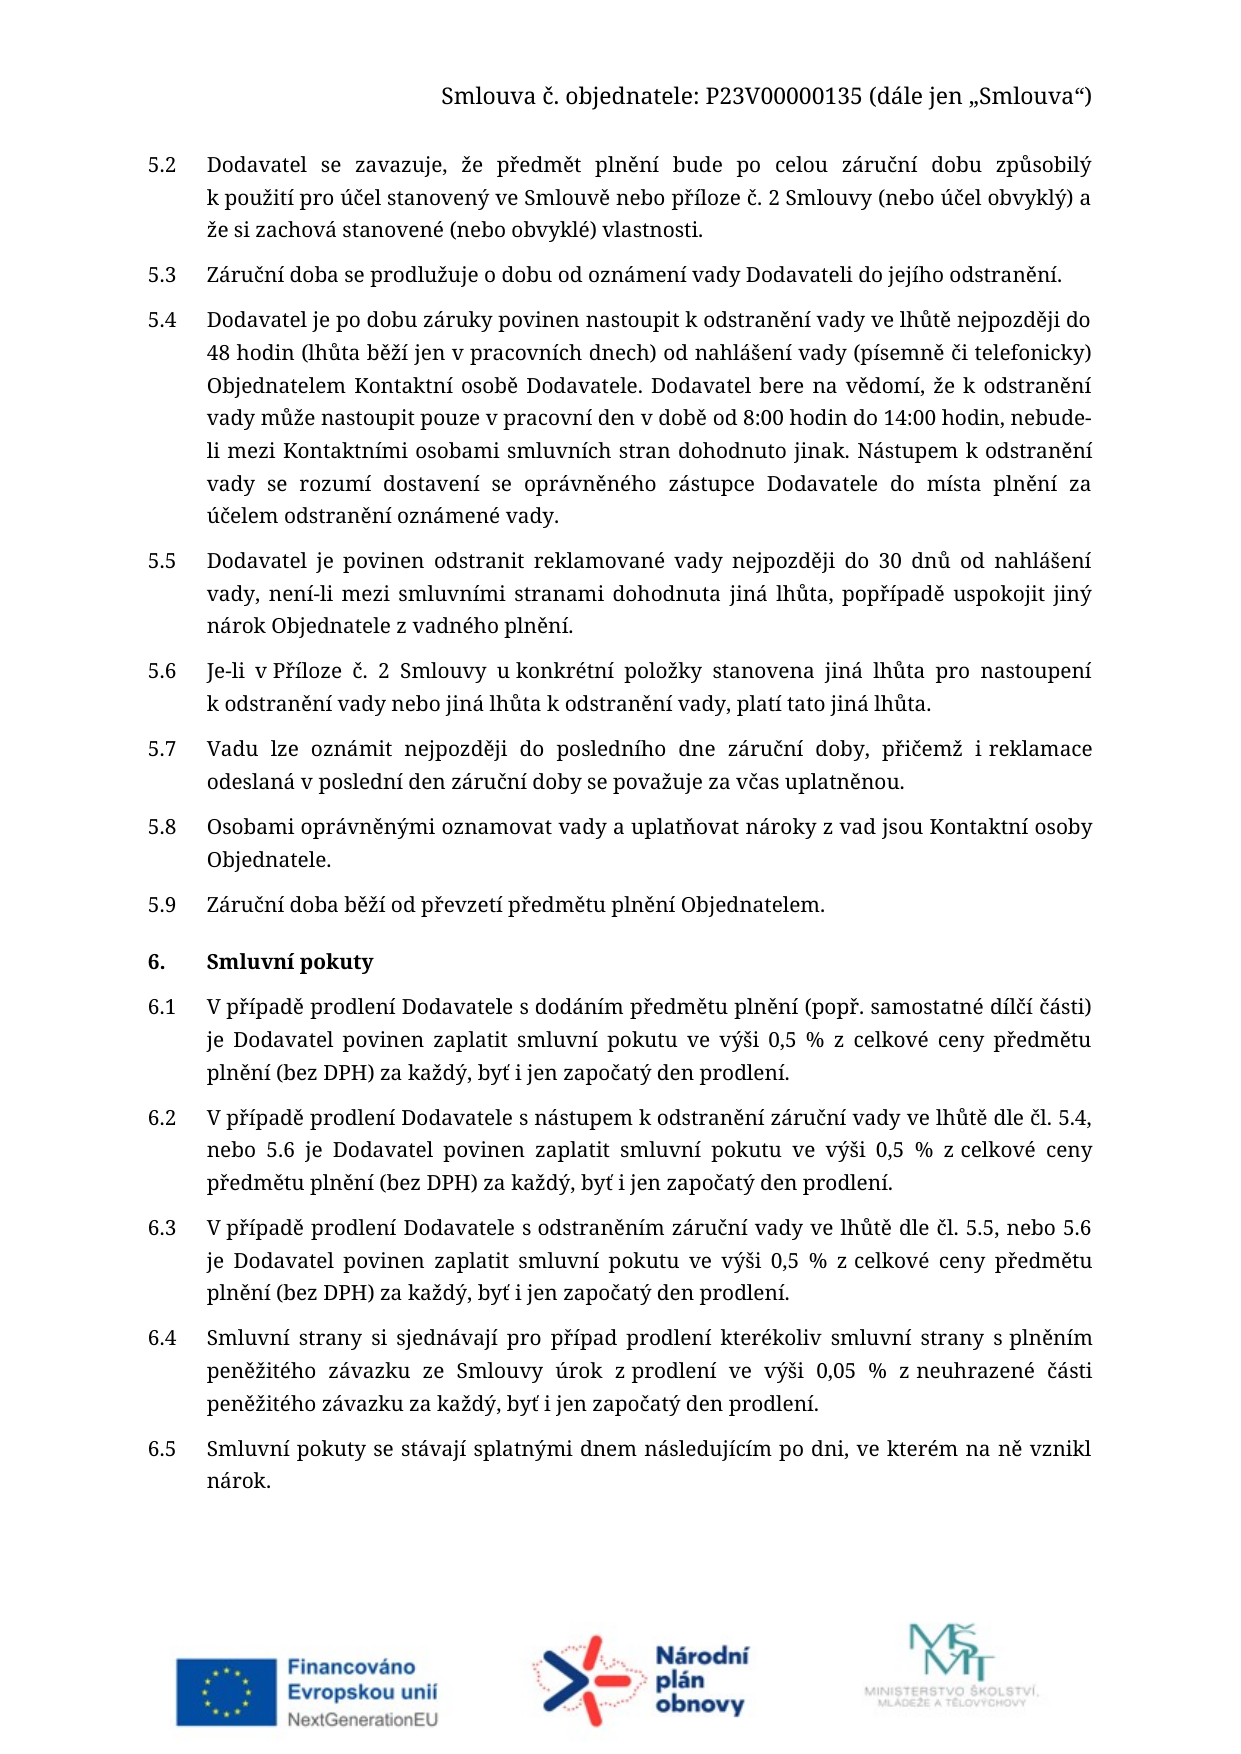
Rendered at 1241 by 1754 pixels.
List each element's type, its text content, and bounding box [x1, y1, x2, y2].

list Záruční doba se prodlužuje o dobu od oznámení vady Dodavateli do jejího odstranění. [148, 261, 1093, 289]
list Vadu lze oznámit nejpozději do posledního dne záruční doby, přičemž i reklamace odeslaná v poslední den záruční doby se považuje za včas uplatněnou. [148, 734, 1093, 795]
list V případě prodlení Dodavatele s nástupem k odstranění záruční vady ve lhůtě dle čl. 5.4, nebo 5.6 je Dodavatel povinen zaplatit smluvní pokutu ve výši 0,5 % z celkové ceny předmětu plnění (bez DPH) za každý, byť i jen započatý den prodlení. [148, 1103, 1093, 1196]
list Záruční doba běží od převzetí předmětu plnění Objednatelem. [148, 890, 1093, 918]
list V případě prodlení Dodavatele s odstraněním záruční vady ve lhůtě dle čl. 5.5, nebo 5.6 je Dodavatel povinen zaplatit smluvní pokutu ve výši 0,5 % z celkové ceny předmětu plnění (bez DPH) za každý, byť i jen započatý den prodlení. [148, 1213, 1093, 1307]
list Smluvní strany si sjednávají pro případ prodlení kterékoliv smluvní strany s plněním peněžitého závazku ze Smlouvy úrok z prodlení ve výši 0,05 % z neuhrazené části peněžitého závazku za každý, byť i jen započatý den prodlení. [148, 1323, 1093, 1417]
list Osobami oprávněnými oznamovat vady a uplatňovat nároky z vad jsou Kontaktní osoby Objednatele. [148, 812, 1093, 873]
list Smluvní pokuty se stávají splatnými dnem následujícím po dni, ve kterém na ně vznikl nárok. [148, 1434, 1093, 1495]
list Dodavatel se zavazuje, že předmět plnění bude po celou záruční dobu způsobilý k použití pro účel stanovený ve Smlouvě nebo příloze č. 2 Smlouvy (nebo účel obvyklý) a že si zachová stanovené (nebo obvyklé) vlastnosti. [148, 150, 1093, 244]
list V případě prodlení Dodavatele s dodáním předmětu plnění (popř. samostatné dílčí části) je Dodavatel povinen zaplatit smluvní pokutu ve výši 0,5 % z celkové ceny předmětu plnění (bez DPH) za každý, byť i jen započatý den prodlení. [148, 992, 1093, 1086]
list Je-li v Příloze č. 2 Smlouvy u konkrétní položky stanovena jiná lhůta pro nastoupení k odstranění vady nebo jiná lhůta k odstranění vady, platí tato jiná lhůta. [148, 657, 1093, 718]
picture [147, 1577, 1093, 1754]
list Dodavatel je po dobu záruky povinen nastoupit k odstranění vady ve lhůtě nejpozději do 48 hodin (lhůta běží jen v pracovních dnech) od nahlášení vady (písemně či telefonicky) Objednatelem Kontaktní osobě Dodavatele. Dodavatel bere na vědomí, že k odstranění vady může nastoupit pouze v pracovní den v době od 8:00 hodin do 14:00 hodin, nebude-li mezi Kontaktními osobami smluvních stran dohodnuto jinak. Nástupem k odstranění vady se rozumí dostavení se oprávněného zástupce Dodavatele do místa plnění za účelem odstranění oznámené vady. [148, 306, 1093, 530]
list Dodavatel je povinen odstranit reklamované vady nejpozději do 30 dnů od nahlášení vady, není-li mezi smluvními stranami dohodnuta jiná lhůta, popřípadě uspokojit jiný nárok Objednatele z vadného plnění. [148, 546, 1093, 640]
list Smluvní pokuty [148, 947, 1093, 976]
